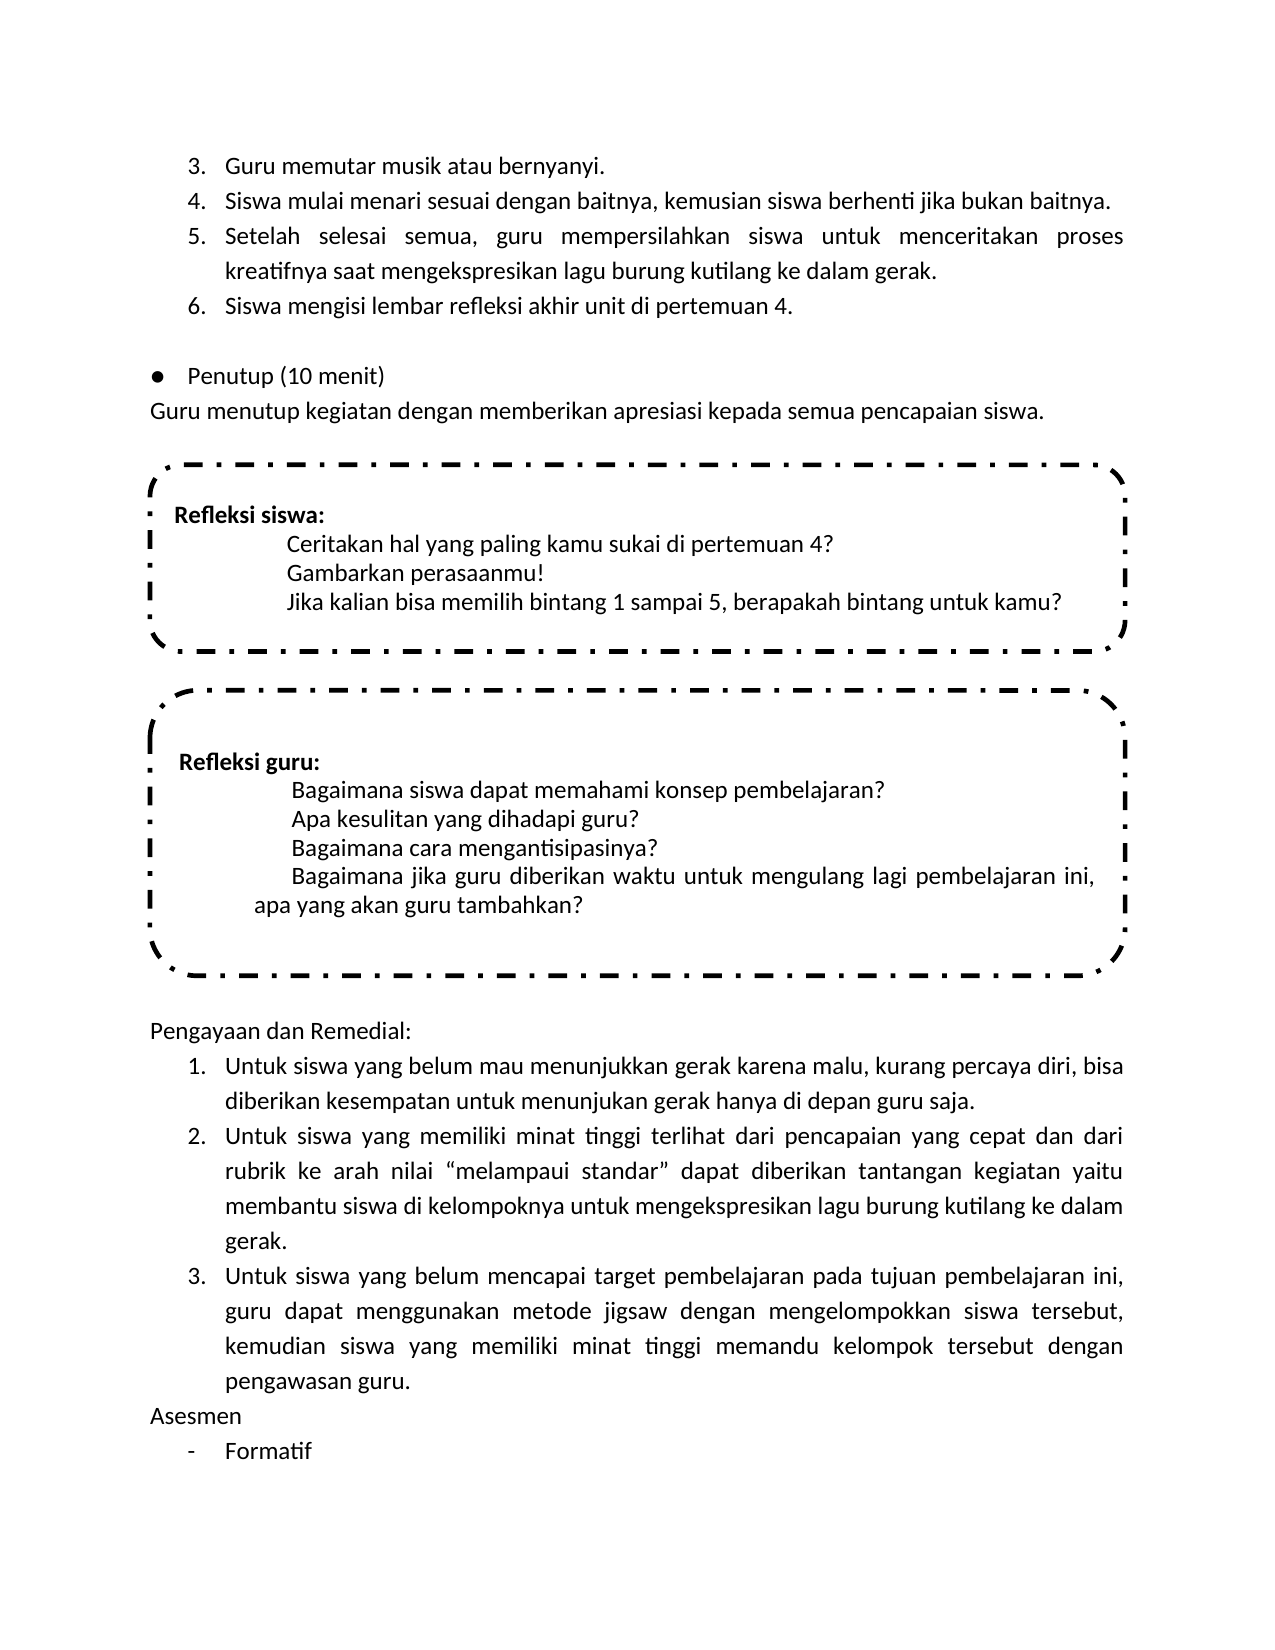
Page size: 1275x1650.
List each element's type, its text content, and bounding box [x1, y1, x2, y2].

list Siswa mulai menari sesuai dengan baitnya, kemusian siswa berhenti jika bukan baitnya. [187, 185, 1125, 216]
list Setelah selesai semua, guru mempersilahkan siswa untuk menceritakan proses kreatifnya saat mengekspresikan lagu burung kutilang ke dalam gerak. [187, 220, 1125, 286]
list Untuk siswa yang memiliki minat tinggi terlihat dari pencapaian yang cepat dan dari rubrik ke arah nilai “melampaui standar” dapat diberikan tantangan kegiatan yaitu membantu siswa di kelompoknya untuk mengekspresikan lagu burung kutilang ke dalam gerak. [187, 1120, 1125, 1255]
list Formatif [187, 1435, 1125, 1465]
text Asesmen [150, 1400, 1125, 1430]
list Untuk siswa yang belum mau menunjukkan gerak karena malu, kurang percaya diri, bisa diberikan kesempatan untuk menunjukan gerak hanya di depan guru saja. [187, 1050, 1125, 1115]
text Guru menutup kegiatan dengan memberikan apresiasi kepada semua pencapaian siswa. [150, 395, 1125, 426]
list Penutup (10 menit) [150, 360, 1125, 391]
text Pengayaan dan Remedial: [150, 1015, 1125, 1045]
list Untuk siswa yang belum mencapai target pembelajaran pada tujuan pembelajaran ini, guru dapat menggunakan metode jigsaw dengan mengelompokkan siswa tersebut, kemudian siswa yang memiliki minat tinggi memandu kelompok tersebut dengan pengawasan guru. [187, 1260, 1125, 1395]
list Guru memutar musik atau bernyanyi. [187, 150, 1125, 181]
list Siswa mengisi lembar refleksi akhir unit di pertemuan 4. [187, 290, 1125, 321]
